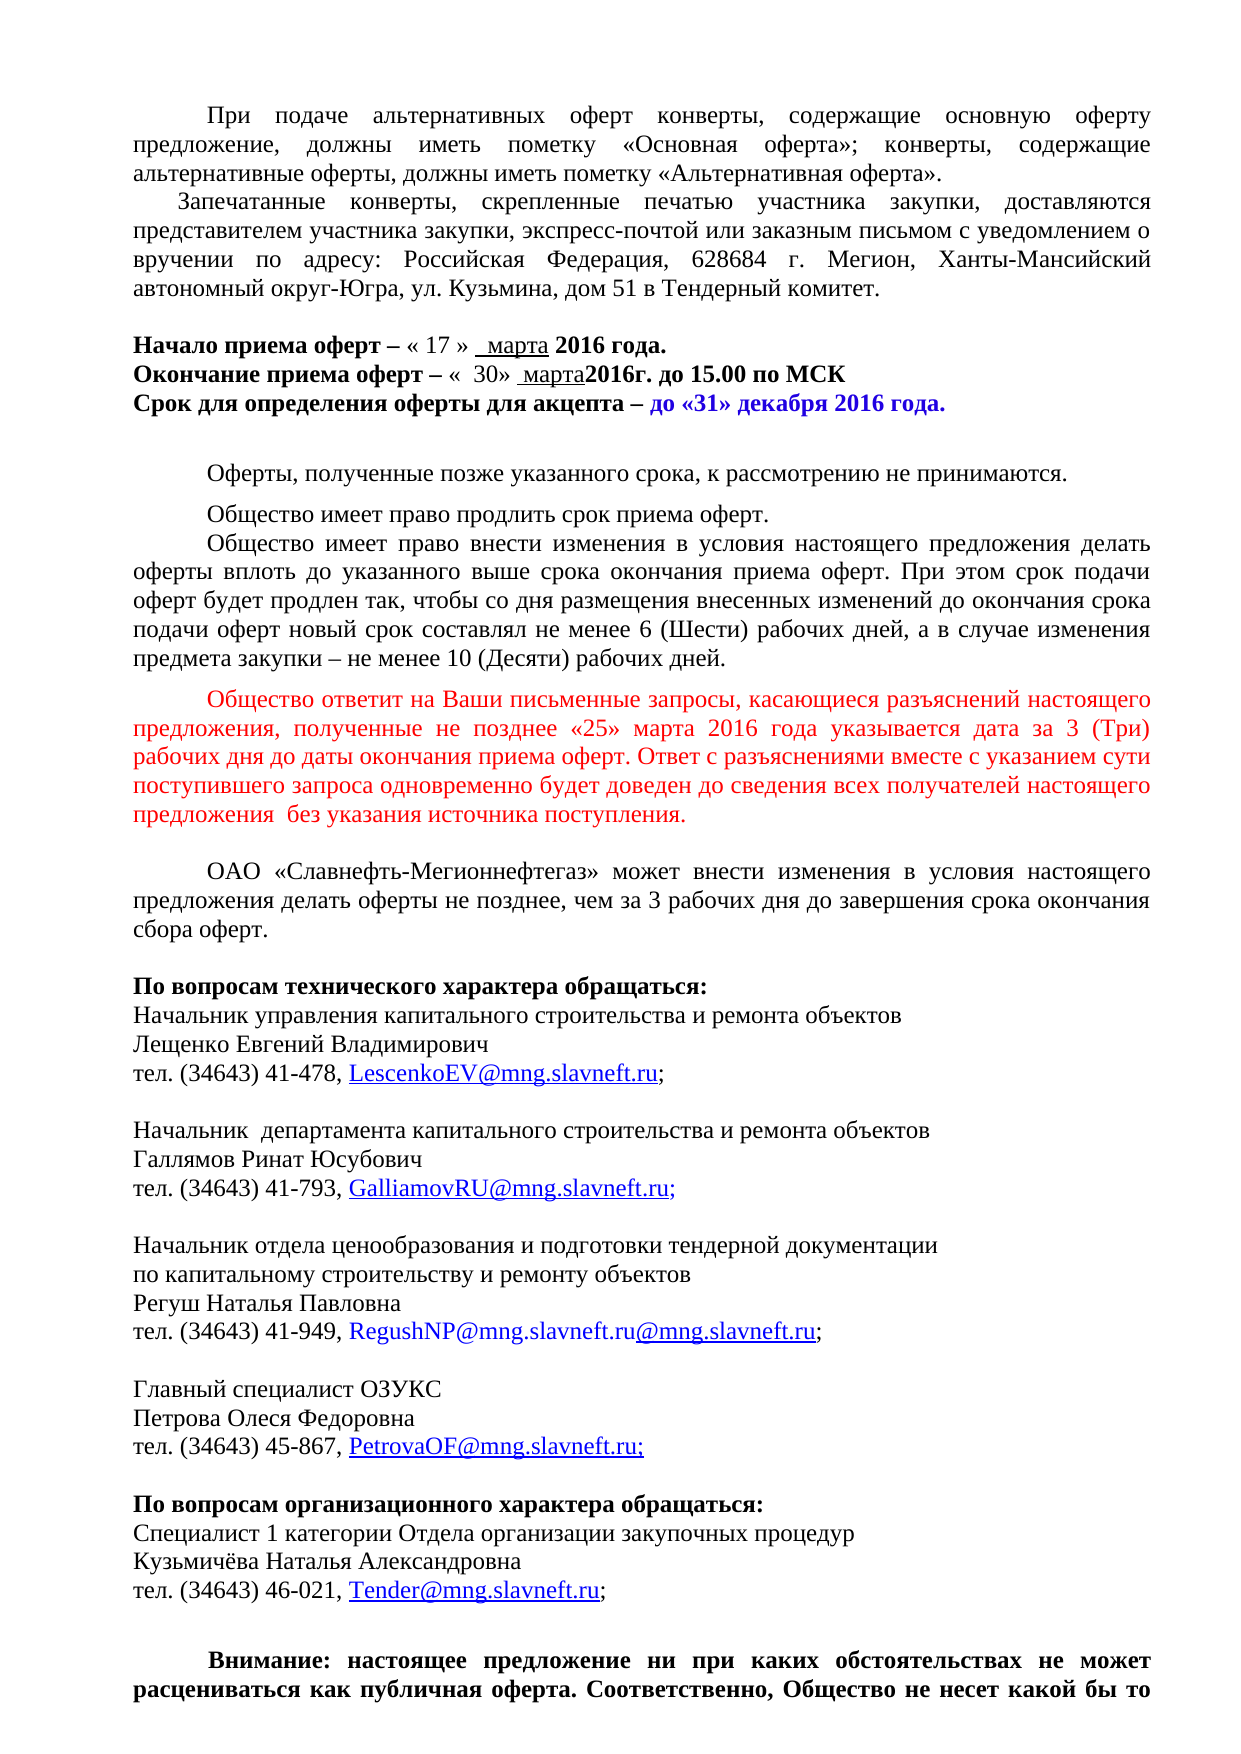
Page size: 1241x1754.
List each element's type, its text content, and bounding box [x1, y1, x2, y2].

text тел. (34643) 41-793, GalliamovRU@mng.slavneft.ru; [133, 1173, 1152, 1201]
text Окончание приема оферт – « 30» марта2016г. до 15.00 по МСК [133, 359, 1152, 388]
text Специалист 1 категории Отдела организации закупочных процедур [133, 1518, 1152, 1546]
text Регуш Наталья Павловна [133, 1288, 1152, 1316]
text тел. (34643) 41-478, LescenkoEV@mng.slavneft.ru; [133, 1058, 1152, 1086]
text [133, 1645, 1152, 1703]
text Общество имеет право внести изменения в условия настоящего предложения делать оферты вплоть до указанного выше срока окончания приема оферт. При этом срок подачи оферт будет продлен так, чтобы со дня размещения внесенных изменений до окончания срока подачи оферт новый срок составлял не менее 6 (Шести) рабочих дней, а в случае изменения предмета закупки – не менее 10 (Десяти) рабочих дней. [133, 528, 1152, 671]
text Общество ответит на Ваши письменные запросы, касающиеся разъяснений настоящего предложения, полученные не позднее «25» марта 2016 года указывается дата за 3 (Три) рабочих дня до даты окончания приема оферт. Ответ с разъяснениями вместе с указанием сути поступившего запроса одновременно будет доведен до сведения всех получателей настоящего предложения без указания источника поступления. [133, 684, 1152, 828]
text Галлямов Ринат Юсубович [133, 1144, 1152, 1173]
text Начальник департамента капитального строительства и ремонта объектов [133, 1115, 1152, 1144]
text тел. (34643) 46-021, Tender@mng.slavneft.ru; [133, 1575, 1152, 1604]
text Общество имеет право продлить срок приема оферт. [133, 499, 1152, 528]
text Оферты, полученные позже указанного срока, к рассмотрению не принимаются. [133, 458, 1152, 486]
text тел. (34643) 45-867, PetrovaOF@mng.slavneft.ru; [133, 1431, 1152, 1460]
text Срок для определения оферты для акцепта – до «31» декабря 2016 года. [133, 388, 1152, 416]
text По вопросам технического характера обращаться: [133, 971, 1152, 1000]
text ОАО «Славнефть-Мегионнефтегаз» может внести изменения в условия настоящего предложения делать оферты не позднее, чем за 3 рабочих дня до завершения срока окончания сбора оферт. [133, 856, 1152, 943]
text При подаче альтернативных оферт конверты, содержащие основную оферту предложение, должны иметь пометку «Основная оферта»; конверты, содержащие альтернативные оферты, должны иметь пометку «Альтернативная оферта». [133, 100, 1152, 186]
text Лещенко Евгений Владимирович [133, 1029, 1152, 1058]
text Начальник отдела ценообразования и подготовки тендерной документации [133, 1230, 1152, 1259]
text по капитальному строительству и ремонту объектов [133, 1259, 1152, 1288]
text тел. (34643) 41-949, RegushNP@mng.slavneft.ru@mng.slavneft.ru; [133, 1316, 1152, 1345]
text Кузьмичёва Наталья Александровна [133, 1546, 1152, 1575]
text Петрова Олеся Федоровна [133, 1403, 1152, 1431]
text Запечатанные конверты, скрепленные печатью участника закупки, доставляются представителем участника закупки, экспресс-почтой или заказным письмом с уведомлением о вручении по адресу: Российская Федерация, 628684 г. Мегион, Ханты-Мансийский автономный округ-Югра, ул. Кузьмина, дом 51 в Тендерный комитет. [133, 186, 1152, 301]
text Начало приема оферт – « 17 » марта 2016 года. [133, 330, 1152, 359]
text Начальник управления капитального строительства и ремонта объектов [133, 1000, 1152, 1029]
text По вопросам организационного характера обращаться: [133, 1489, 1152, 1518]
text Главный специалист ОЗУКС [133, 1374, 1152, 1403]
